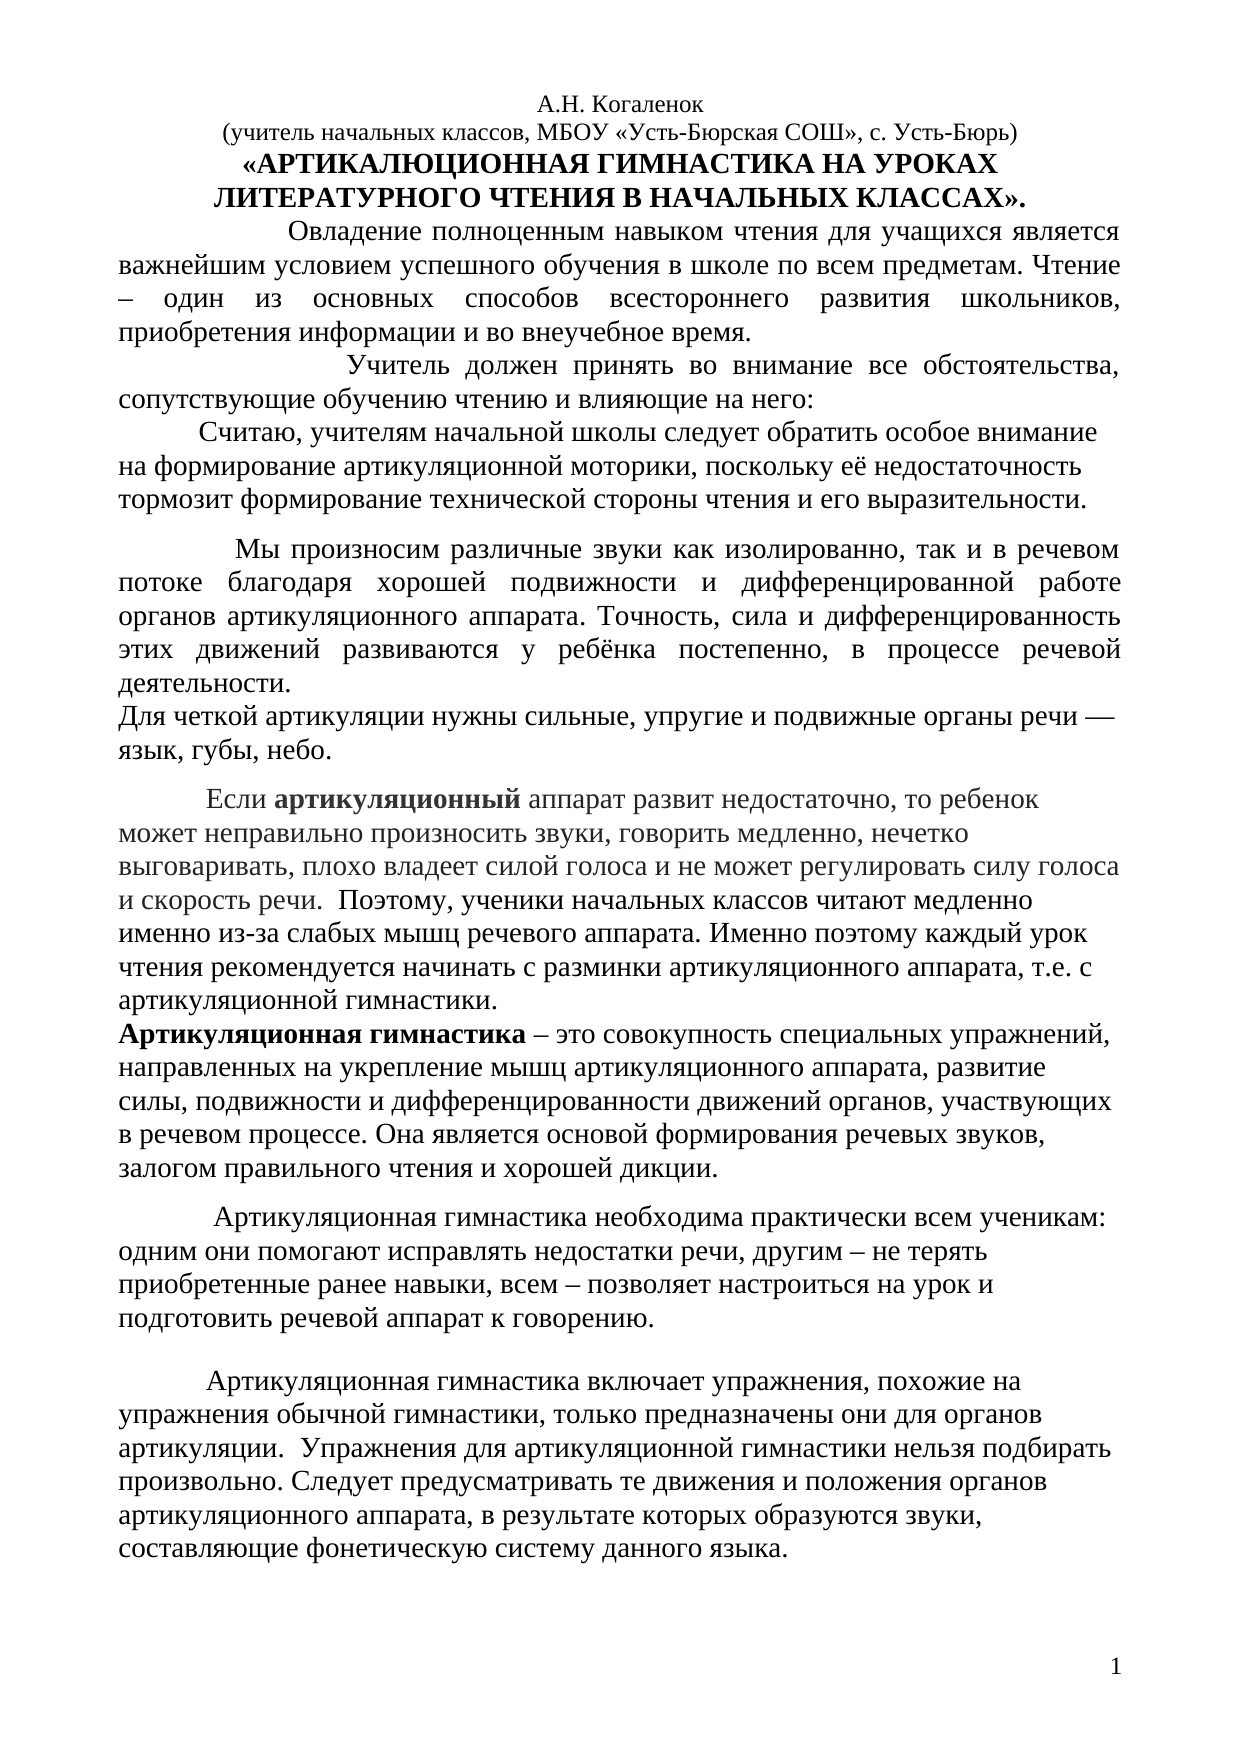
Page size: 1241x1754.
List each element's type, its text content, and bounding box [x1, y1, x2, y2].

text А.Н. Когаленок [118, 89, 1122, 117]
text Артикуляционная гимнастика – это совокупность специальных упражнений, направленных на укрепление мышц артикуляционного аппарата, развитие силы, подвижности и дифференцированности движений органов, участвующих в речевом процессе. Она является основой формирования речевых звуков, залогом правильного чтения и хорошей дикции. [118, 1016, 1122, 1184]
text Овладение полноценным навыком чтения для учащихся является важнейшим условием успешного обучения в школе по всем предметам. Чтение – один из основных способов всестороннего развития школьников, приобретения информации и во внеучебное время. [118, 213, 1122, 347]
text Считаю, учителям начальной школы следует обратить особое внимание на формирование артикуляционной моторики, поскольку её недостаточность тормозит формирование технической стороны чтения и его выразительности. [118, 414, 1122, 515]
text (учитель начальных классов, МБОУ «Усть-Бюрская СОШ», с. Усть-Бюрь) [118, 117, 1122, 146]
text «АРТИКАЛЮЦИОННАЯ ГИМНАСТИКА НА УРОКАХ ЛИТЕРАТУРНОГО ЧТЕНИЯ В НАЧАЛЬНЫХ КЛАССАХ». [118, 146, 1122, 213]
text Если артикуляционный аппарат развит недостаточно, то ребенок может неправильно произносить звуки, говорить медленно, нечетко выговаривать, плохо владеет силой голоса и не может регулировать силу голоса и скорость речи. Поэтому, ученики начальных классов читают медленно именно из-за слабых мышц речевого аппарата. Именно поэтому каждый урок чтения рекомендуется начинать с разминки артикуляционного аппарата, т.е. с артикуляционной гимнастики. [118, 781, 1122, 1016]
text Артикуляционная гимнастика необходима практически всем ученикам: одним они помогают исправлять недостатки речи, другим – не терять приобретенные ранее навыки, всем – позволяет настроиться на урок и подготовить речевой аппарат к говорению. [118, 1199, 1122, 1333]
text Мы произносим различные звуки как изолированно, так и в речевом потоке благодаря хорошей подвижности и дифференцированной работе органов артикуляционного аппарата. Точность, сила и дифференцированность этих движений развиваются у ребёнка постепенно, в процессе речевой деятельности. [118, 531, 1122, 698]
text Артикуляционная гимнастика включает упражнения, похожие на упражнения обычной гимнастики, только предназначены они для органов артикуляции. Упражнения для артикуляционной гимнастики нельзя подбирать произвольно. Следует предусматривать те движения и положения органов артикуляционного аппарата, в результате которых образуются звуки, составляющие фонетическую систему данного языка. [118, 1363, 1122, 1564]
text Учитель должен принять во внимание все обстоятельства, сопутствующие обучению чтению и влияющие на него: [118, 347, 1122, 414]
text Для четкой артикуляции нужны сильные, упругие и подвижные органы речи — язык, губы, небо. [118, 698, 1122, 766]
